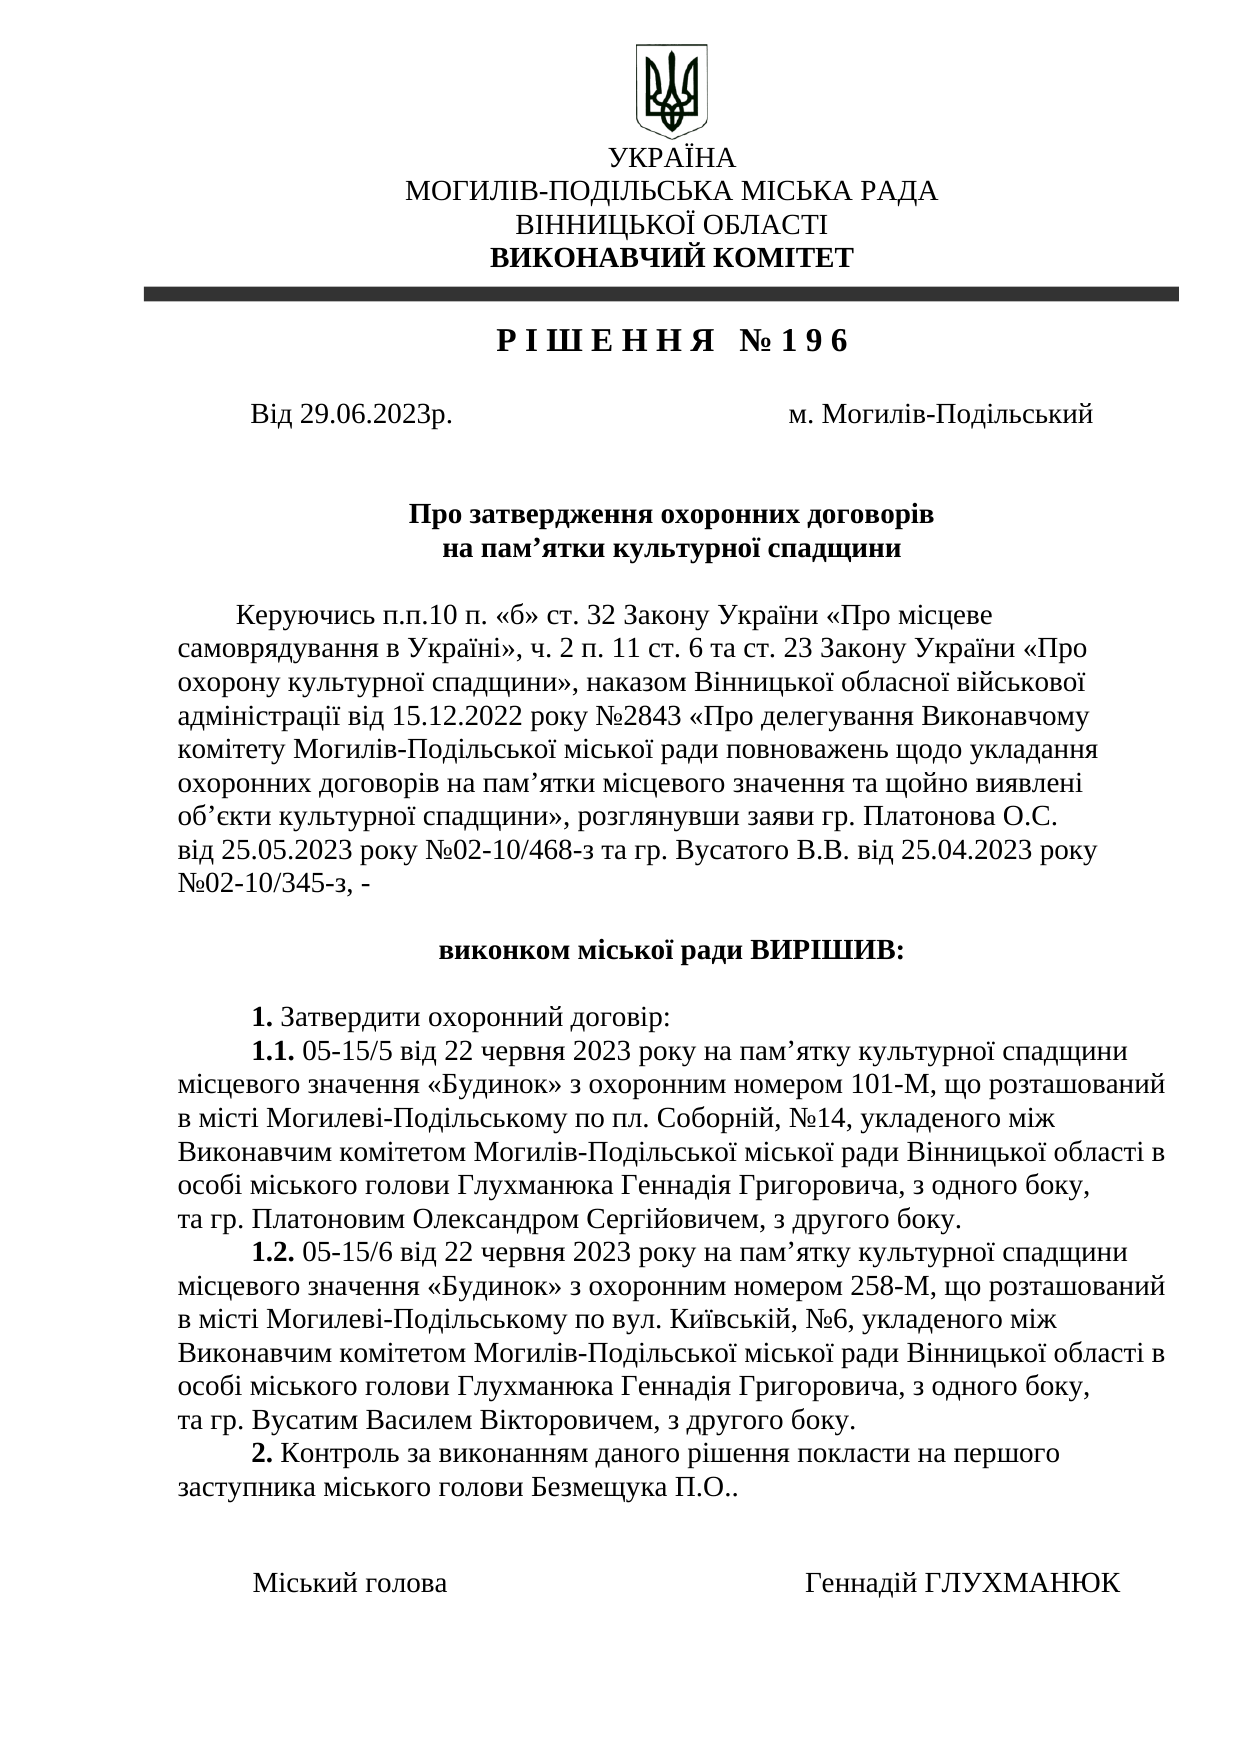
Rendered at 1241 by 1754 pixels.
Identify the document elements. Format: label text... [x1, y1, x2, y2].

picture [636, 44, 708, 140]
text Міський голова Геннадій ГЛУХМАНЮК [177, 1565, 1167, 1598]
text на пам’ятки культурної спадщини [177, 530, 1167, 563]
text 1.2. 05-15/6 від 22 червня 2023 року на пам’ятку культурної спадщини місцевого значення «Будинок» з охоронним номером 258-М, що розташований в місті Могилеві-Подільському по вул. Київській, №6, укладеного між Виконавчим комітетом Могилів-Подільської міської ради Вінницької області в особі міського голови Глухманюка Геннадія Григоровича, з одного боку, [177, 1234, 1167, 1402]
text та гр. Платоновим Олександром Сергійовичем, з другого боку. [177, 1201, 1167, 1234]
text Від 29.06.2023р. м. Могилів-Подільський [177, 396, 1167, 429]
text від 25.05.2023 року №02-10/468-з та гр. Вусатого В.В. від 25.04.2023 року [177, 832, 1167, 865]
text Про затвердження охоронних договорів [177, 496, 1167, 530]
text Керуючись п.п.10 п. «б» ст. 32 Закону України «Про місцеве самоврядування в Україні», ч. 2 п. 11 ст. 6 та ст. 23 Закону України «Про охорону культурної спадщини», наказом Вінницької обласної військової адміністрації від 15.12.2022 року №2843 «Про делегування Виконавчому комітету Могилів-Подільської міської ради повноважень щодо укладання охоронних договорів на пам’ятки місцевого значення та щойно виявлені об’єкти культурної спадщини», розглянувши заяви гр. Платонова О.С. [177, 597, 1167, 832]
text 1. Затвердити охоронний договір: [177, 999, 1167, 1033]
text №02-10/345-з, - [177, 865, 1167, 899]
text УКРАЇНА МОГИЛІВ-ПОДІЛЬСЬКА МІСЬКА РАДА ВІННИЦЬКОЇ ОБЛАСТІ [177, 140, 1167, 240]
text ВИКОНАВЧИЙ КОМІТЕТ [177, 240, 1167, 274]
text та гр. Вусатим Василем Вікторовичем, з другого боку. [177, 1402, 1167, 1436]
list виконком міської ради ВИРІШИВ: [177, 932, 1167, 966]
text 1.1. 05-15/5 від 22 червня 2023 року на пам’ятку культурної спадщини місцевого значення «Будинок» з охоронним номером 101-М, що розташований в місті Могилеві-Подільському по пл. Соборній, №14, укладеного між Виконавчим комітетом Могилів-Подільської міської ради Вінницької області в особі міського голови Глухманюка Геннадія Григоровича, з одного боку, [177, 1033, 1167, 1201]
text РІШЕННЯ №196 [177, 302, 1167, 358]
text 2. Контроль за виконанням даного рішення покласти на першого заступника міського голови Безмещука П.О.. [177, 1436, 1167, 1503]
